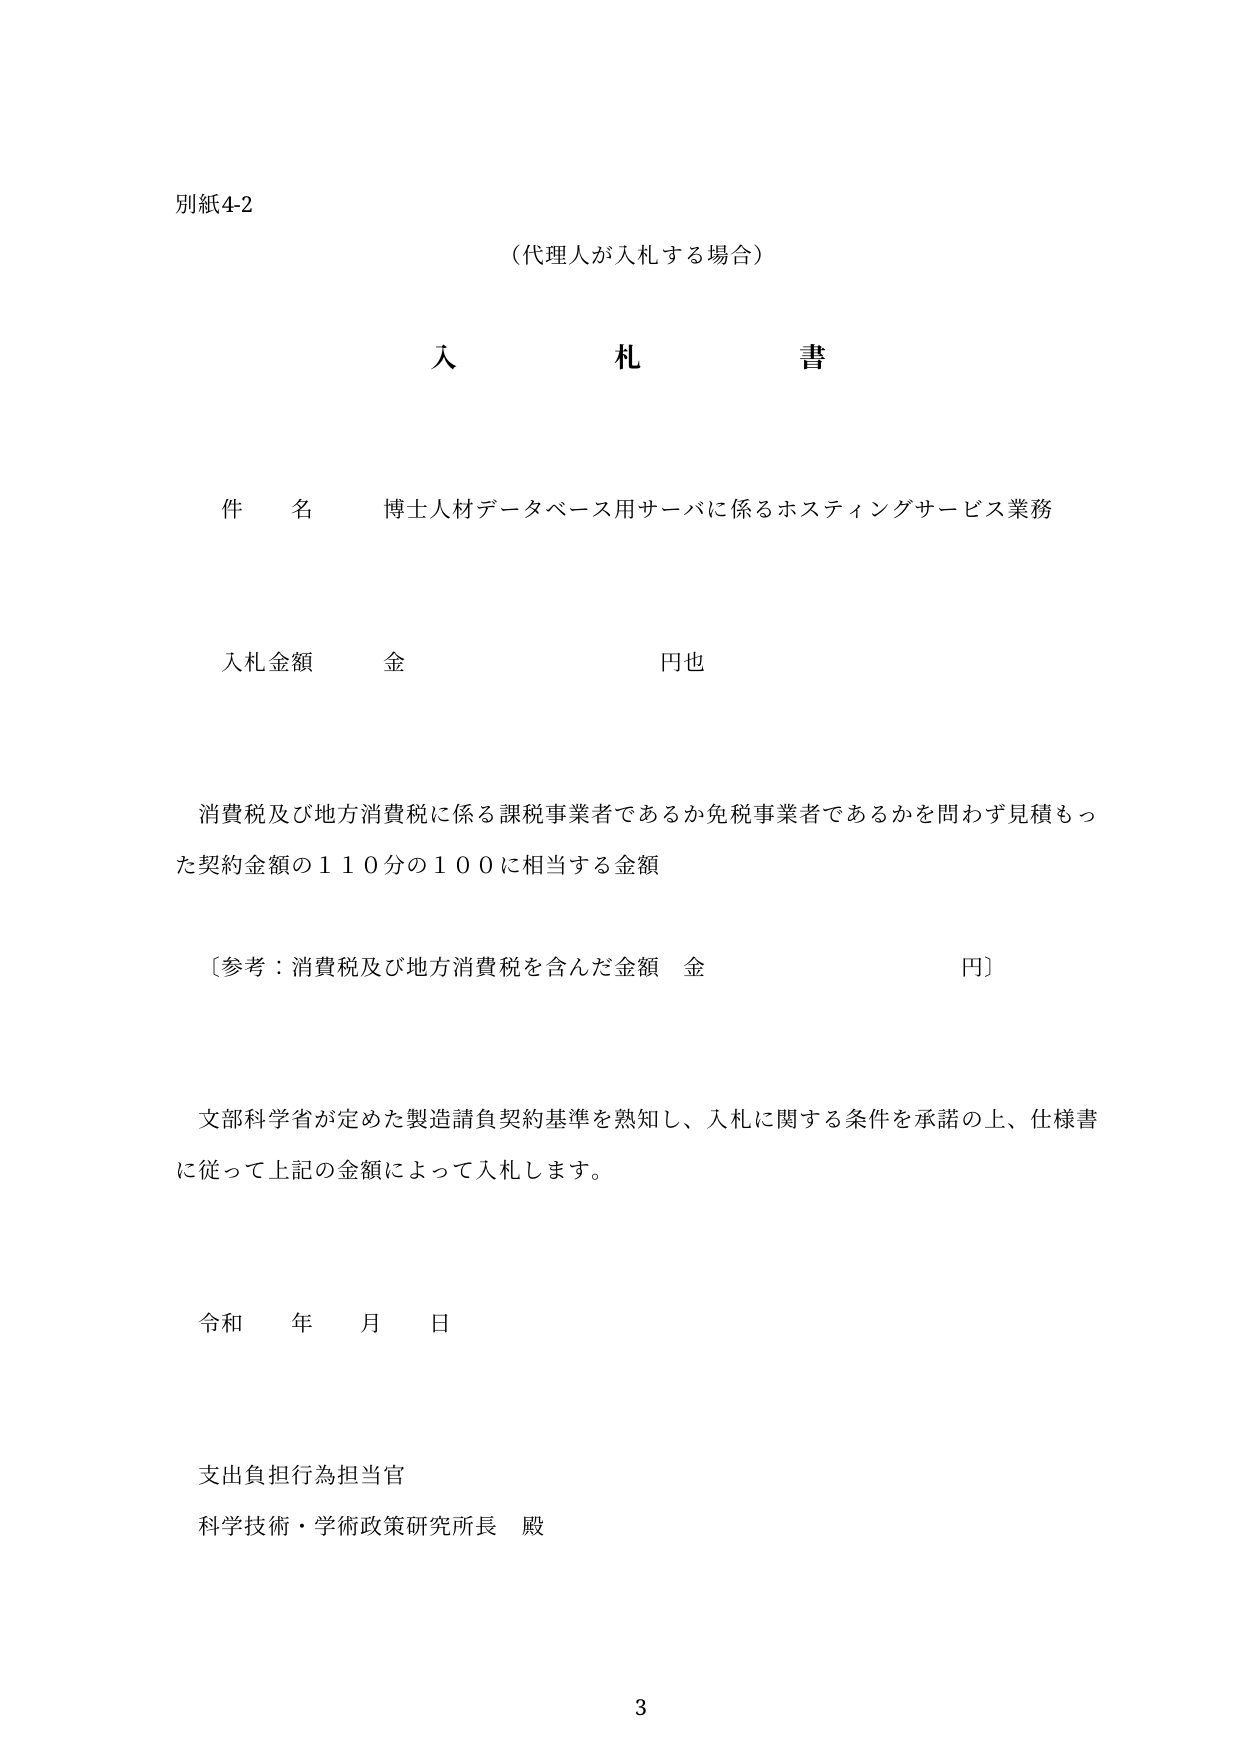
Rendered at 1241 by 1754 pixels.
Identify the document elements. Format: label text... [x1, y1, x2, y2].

text 件 名 博士人材データベース用サーバに係るホスティングサービス業務 [175, 483, 1100, 534]
text 入 札 書 [175, 331, 1100, 381]
text 入札金額 金 円也 [175, 636, 1100, 686]
text 科学技術・学術政策研究所長 殿 [175, 1500, 1100, 1551]
text 支出負担行為担当官 [175, 1449, 1100, 1500]
text 消費税及び地方消費税に係る課税事業者であるか免税事業者であるかを問わず見積もった契約金額の１１０分の１００に相当する金額 [175, 788, 1100, 890]
text 文部科学省が定めた製造請負契約基準を熟知し、入札に関する条件を承諾の上、仕様書に従って上記の金額によって入札します。 [175, 1093, 1100, 1195]
text （代理人が入札する場合） [175, 229, 1100, 280]
text 別紙4-2 [175, 178, 1007, 229]
text 〔参考：消費税及び地方消費税を含んだ金額 金 円〕 [175, 941, 1100, 991]
text 令和 年 月 日 [175, 1296, 1100, 1347]
